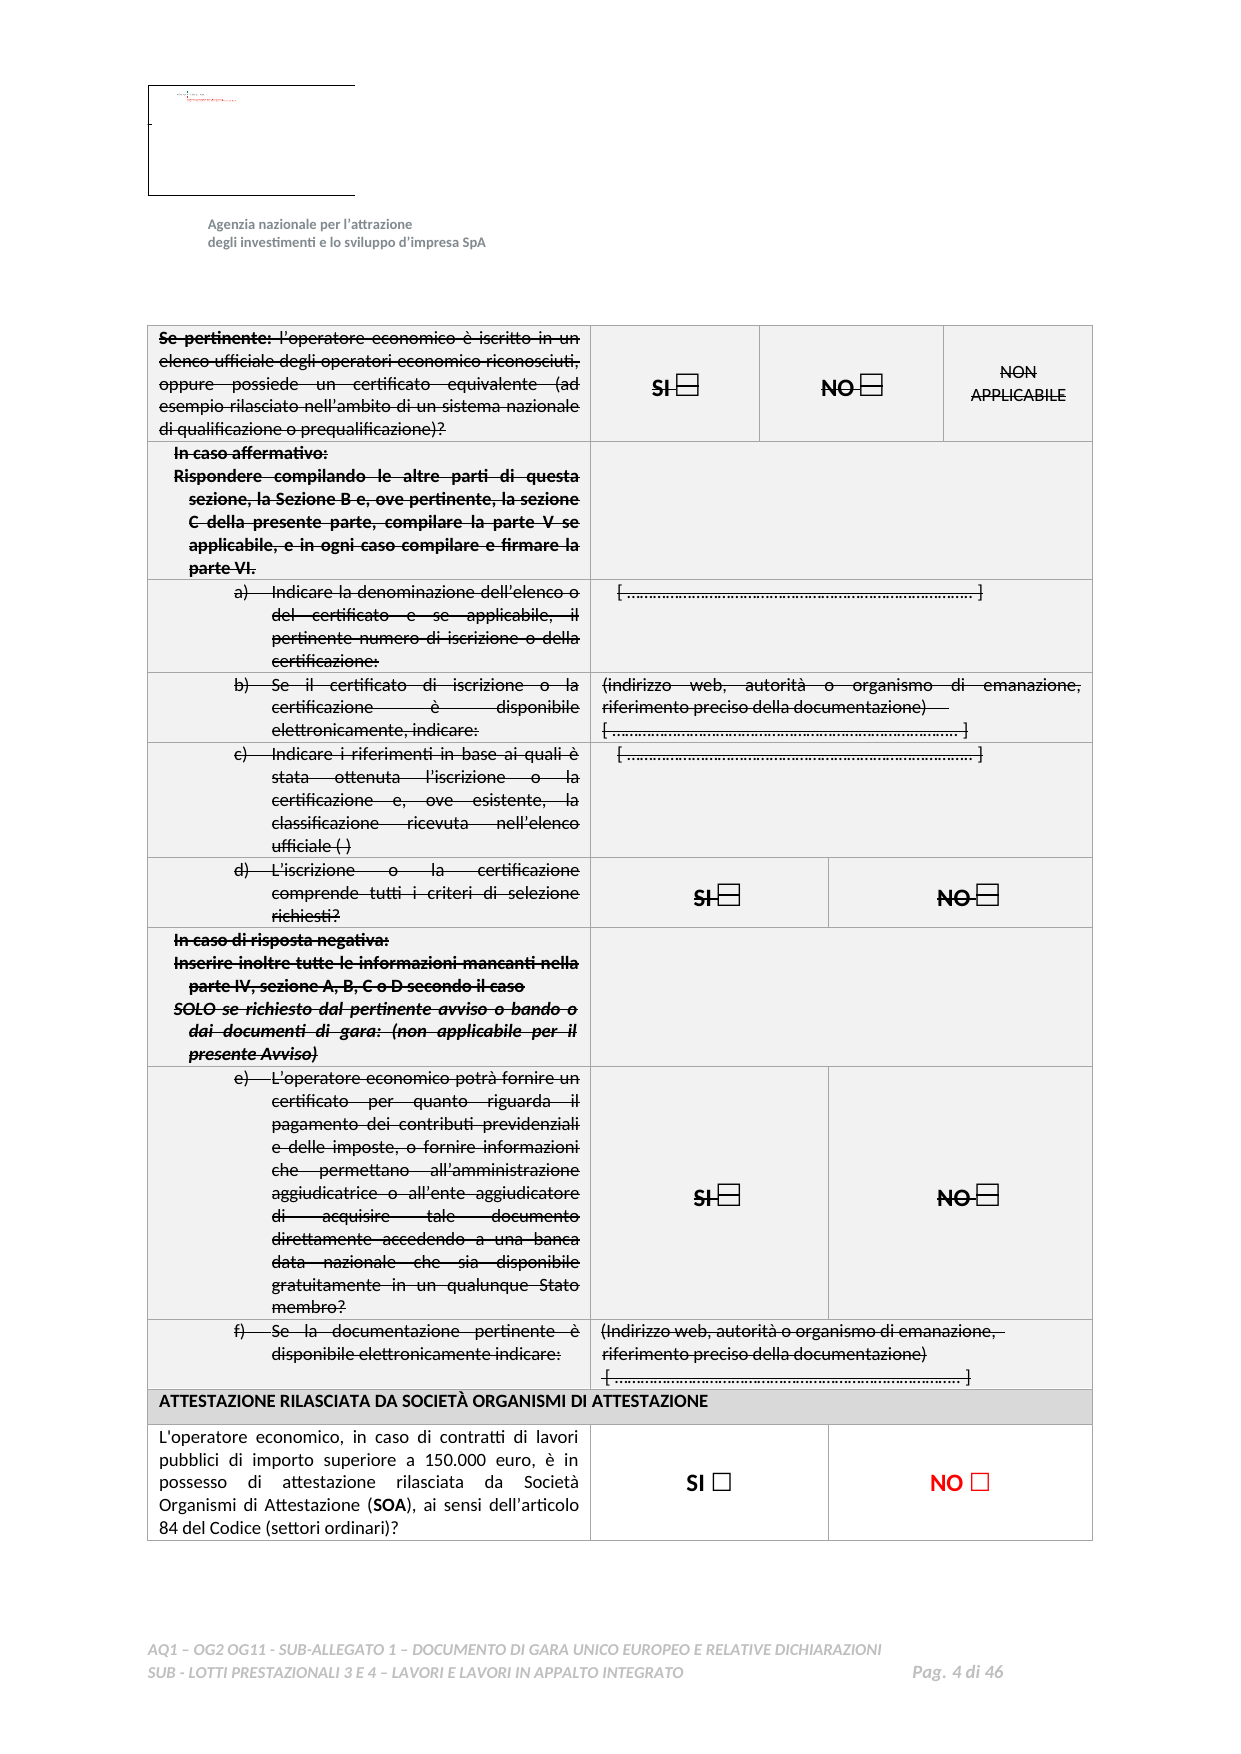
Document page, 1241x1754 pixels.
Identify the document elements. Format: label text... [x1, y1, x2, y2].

table_cell L'operatore economico, in caso di contratti di lavori pubblici di importo superiore a 150.000 euro, è in possesso di attestazione rilasciata da Società Organismi di Attestazione (SOA), ai sensi dell’articolo 84 del Codice (settori ordinari)? [148, 1425, 590, 1539]
table_cell ATTESTAZIONE RILASCIATA DA SOCIETÀ ORGANISMI DI ATTESTAZIONE [148, 1390, 1092, 1424]
table_cell In caso affermativo: Rispondere compilando le altre parti di questa sezione, la Sezione B e, ove pertinente, la sezione C della presente parte, compilare la parte V se applicabile, e in ogni caso compilare e firmare la parte VI. [148, 442, 590, 579]
table_cell NO [829, 1425, 1092, 1539]
table_cell SI [591, 1425, 828, 1539]
table_cell (indirizzo web, autorità o organismo di emanazione, riferimento preciso della documentazione) [ …………………………………………………………………….. ] [591, 673, 1092, 742]
table_cell NO □ [829, 858, 1092, 927]
table_cell SI □ [591, 1067, 828, 1319]
table_cell L’operatore economico potrà fornire un certificato per quanto riguarda il pagamento dei contributi previdenziali e delle imposte, o fornire informazioni che permettano all’amministrazione aggiudicatrice o all’ente aggiudicatore di acquisire tale documento direttamente accedendo a una banca data nazionale che sia disponibile gratuitamente in un qualunque Stato membro? [148, 1067, 590, 1319]
table_cell Indicare i riferimenti in base ai quali è stata ottenuta l’iscrizione o la certificazione e, ove esistente, la classificazione ricevuta nell’elenco ufficiale ( ) [148, 743, 590, 857]
table_cell Se il certificato di iscrizione o la certificazione è disponibile elettronicamente, indicare: [148, 673, 590, 742]
table_cell In caso di risposta negativa: Inserire inoltre tutte le informazioni mancanti nella parte IV, sezione A, B, C o D secondo il caso SOLO se richiesto dal pertinente avviso o bando o dai documenti di gara: (non applicabile per il presente Avviso) [148, 928, 590, 1066]
table_cell [591, 928, 1092, 1066]
table_cell [ …………………………………………………………………….. ] [591, 580, 1092, 672]
table_cell NO □ [829, 1067, 1092, 1319]
table_cell Se pertinente: l’operatore economico è iscritto in un elenco ufficiale degli operatori economico riconosciuti, oppure possiede un certificato equivalente (ad esempio rilasciato nell’ambito di un sistema nazionale di qualificazione o prequalificazione)? [148, 326, 590, 441]
table_cell SI □ [591, 326, 759, 441]
table_cell NON APPLICABILE [944, 326, 1092, 441]
table_cell (Indirizzo web, autorità o organismo di emanazione, riferimento preciso della documentazione) [ …………………………………………………………………….. ] [591, 1320, 1092, 1388]
table_cell L’iscrizione o la certificazione comprende tutti i criteri di selezione richiesti? [148, 858, 590, 927]
table_cell NO □ [760, 326, 943, 441]
table_cell Indicare la denominazione dell’elenco o del certificato e se applicabile, il pertinente numero di iscrizione o della certificazione: [148, 580, 590, 672]
table_cell [591, 442, 1092, 579]
table_cell SI □ [591, 858, 828, 927]
table_cell Se la documentazione pertinente è disponibile elettronicamente indicare: [148, 1320, 590, 1388]
table_cell [ …………………………………………………………………….. ] [591, 743, 1092, 857]
